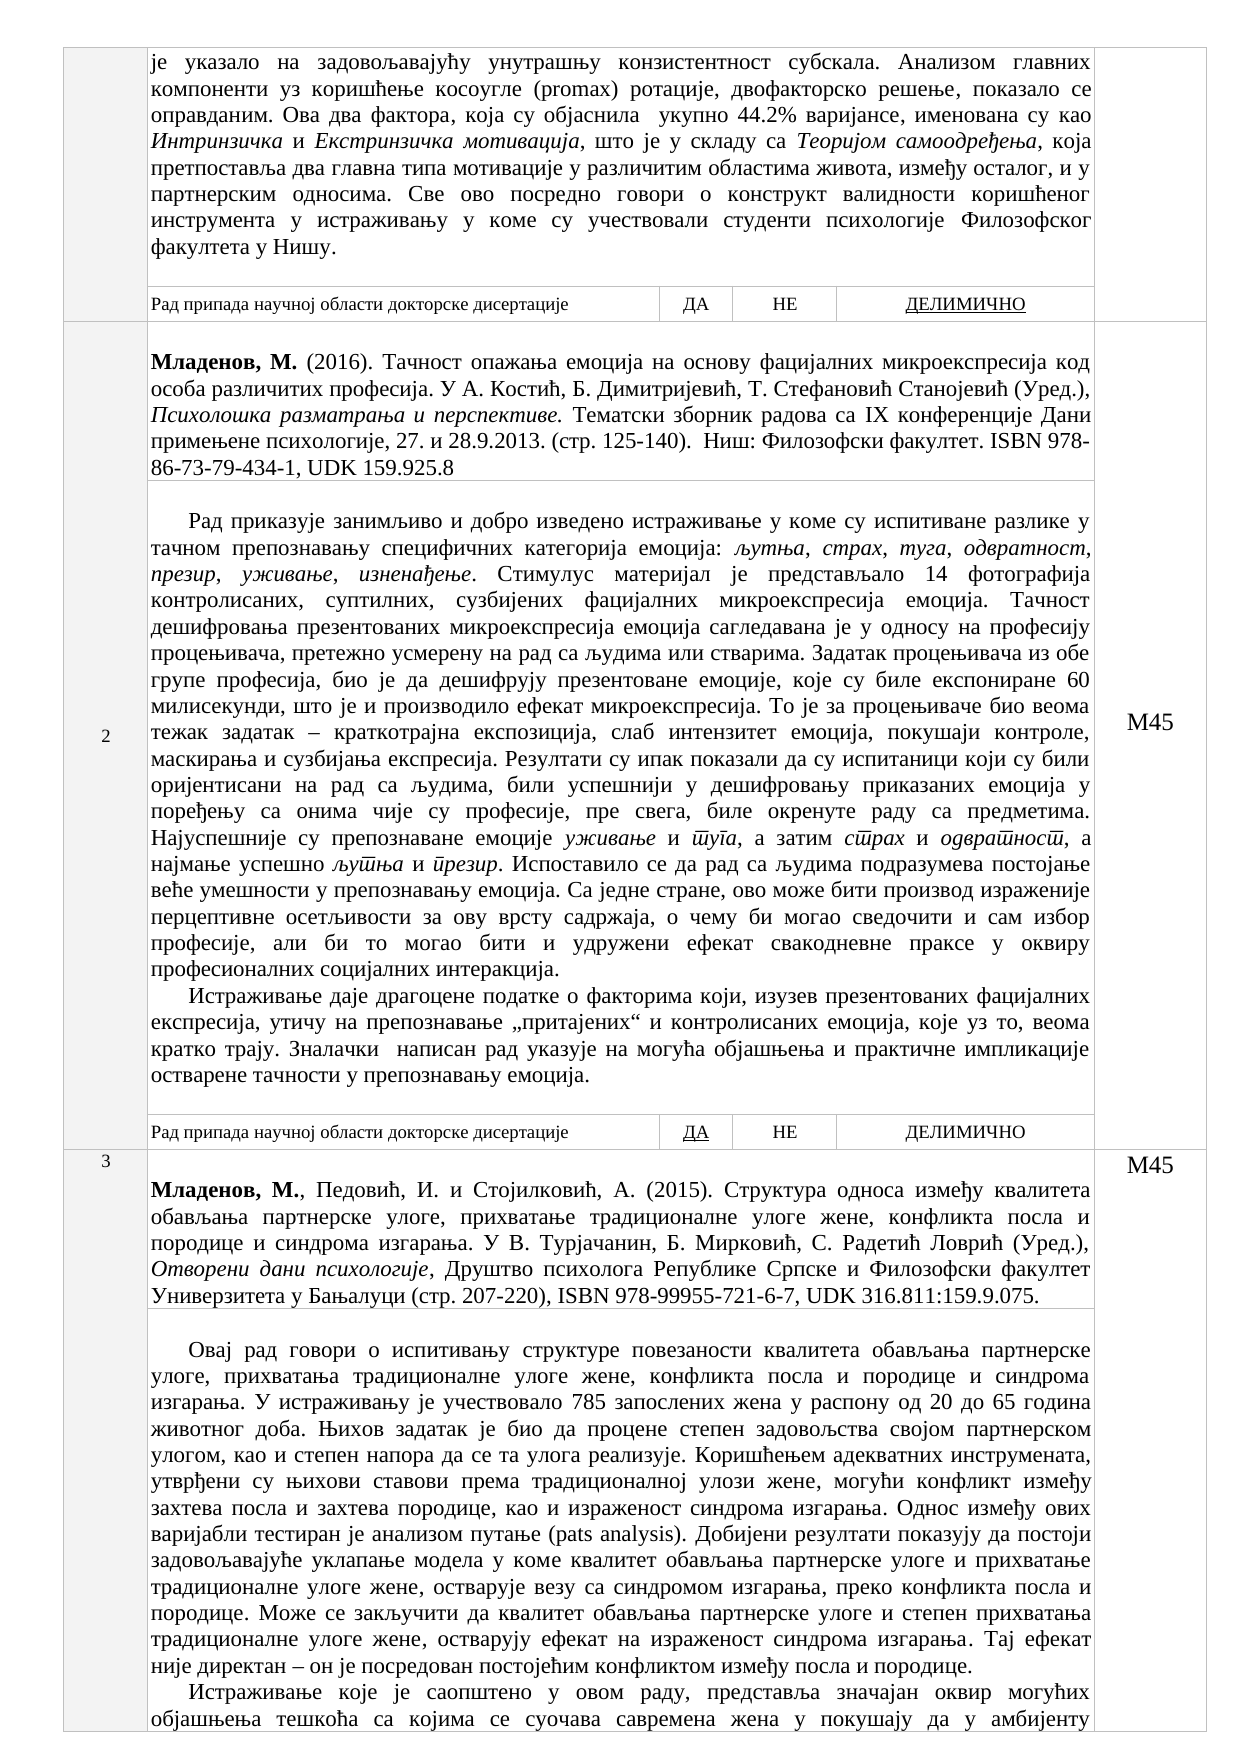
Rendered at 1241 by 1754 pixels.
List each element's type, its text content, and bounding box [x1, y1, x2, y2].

table_cell ДА [660, 287, 732, 321]
table_cell 2 [64, 322, 147, 1149]
table_cell Младенов, М. (2016). Тачност опажања емоција на основу фацијалних микроекспресија код особа различитих професија. У А. Костић, Б. Димитријевић, Т. Стефановић Станојевић (Уред.), Психолошка разматрања и перспективе. Тематски зборник радова са IX конференције Дани примењене психологије, 27. и 28.9.2013. (стр. 125-140). Ниш: Филозофски факултет. ISBN 978-86-73-79-434-1, UDK 159.925.8 [148, 322, 1094, 480]
table_cell М45 [1095, 1150, 1206, 1731]
table_cell 3 [64, 1150, 147, 1731]
table_cell Младенов, М., Педовић, И. и Стојилковић, А. (2015). Структура односа између квалитета обављања партнерске улоге, прихватање традиционалне улоге жене, конфликта посла и породице и синдрома изгарања. У В. Турјачанин, Б. Мирковић, С. Радетић Ловрић (Уред.), Отворени дани психологије, Друштво психолога Републике Српске и Филозофски факултет Универзитета у Бањалуци (стр. 207-220), ISBN 978-99955-721-6-7, UDK 316.811:159.9.075. [148, 1150, 1094, 1308]
table_cell ДЕЛИМИЧНО [837, 1115, 1094, 1149]
table_cell Рад приказује занимљиво и добро изведено истраживање у коме су испитиване разлике у тачном препознавању специфичних категорија емоција: љутња, страх, туга, одвратност, презир, уживање, изненађење. Стимулус материјал је представљало 14 фотографија контролисаних, суптилних, сузбијених фацијалних микроекспресија емоција. Тачност дешифровања презентованих микроекспресија емоција сагледавана је у односу на професију процењивача, претежно усмерену на рад са људима или стварима. Задатак процењивача из обе групе професија, био је да дешифрују презентоване емоције, које су биле експониране 60 милисекунди, што је и производило ефекат микроекспресија. То је за процењиваче био веома тежак задатак – краткотрајна експозиција, слаб интензитет емоција, покушаји контроле, маскирања и сузбијања експресија. Резултати су ипак показали да су испитаници који су били оријентисани на рад са људима, били успешнији у дешифровању приказаних емоција у поређењу са онима чије су професије, пре свега, биле окренуте раду са предметима. Најуспешније су препознаване емоције уживање и туга, а затим страх и одвратност, а најмање успешно љутња и презир. Испоставило се да рад са људима подразумева постојање веће умешности у препознавању емоција. Са једне стране, ово може бити производ израженије перцептивне осетљивости за ову врсту садржаја, о чему би могао сведочити и сам избор професије, али би то могао бити и удружени ефекат свакодневне праксе у оквиру професионалних социјалних интеракција. Истраживање даје драгоцене податке о факторима који, изузев презентованих фацијалних експресија, утичу на препознавање „притајених“ и контролисаних емоција, које уз то, веома кратко трају. Зналачки написан рад указује на могућа објашњења и практичне импликације остварене тачности у препознавању емоција. [148, 481, 1094, 1114]
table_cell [148, 48, 1094, 286]
table_cell Рад припада научној области докторске дисертације [148, 1115, 659, 1149]
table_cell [148, 1309, 1094, 1731]
table_cell Рад припада научној области докторске дисертације [148, 287, 659, 321]
table_cell М45 [1095, 322, 1206, 1149]
table_cell НЕ [733, 287, 836, 321]
table_cell НЕ [733, 1115, 836, 1149]
table_cell ДЕЛИМИЧНО [837, 287, 1094, 321]
table_cell ДА [660, 1115, 732, 1149]
